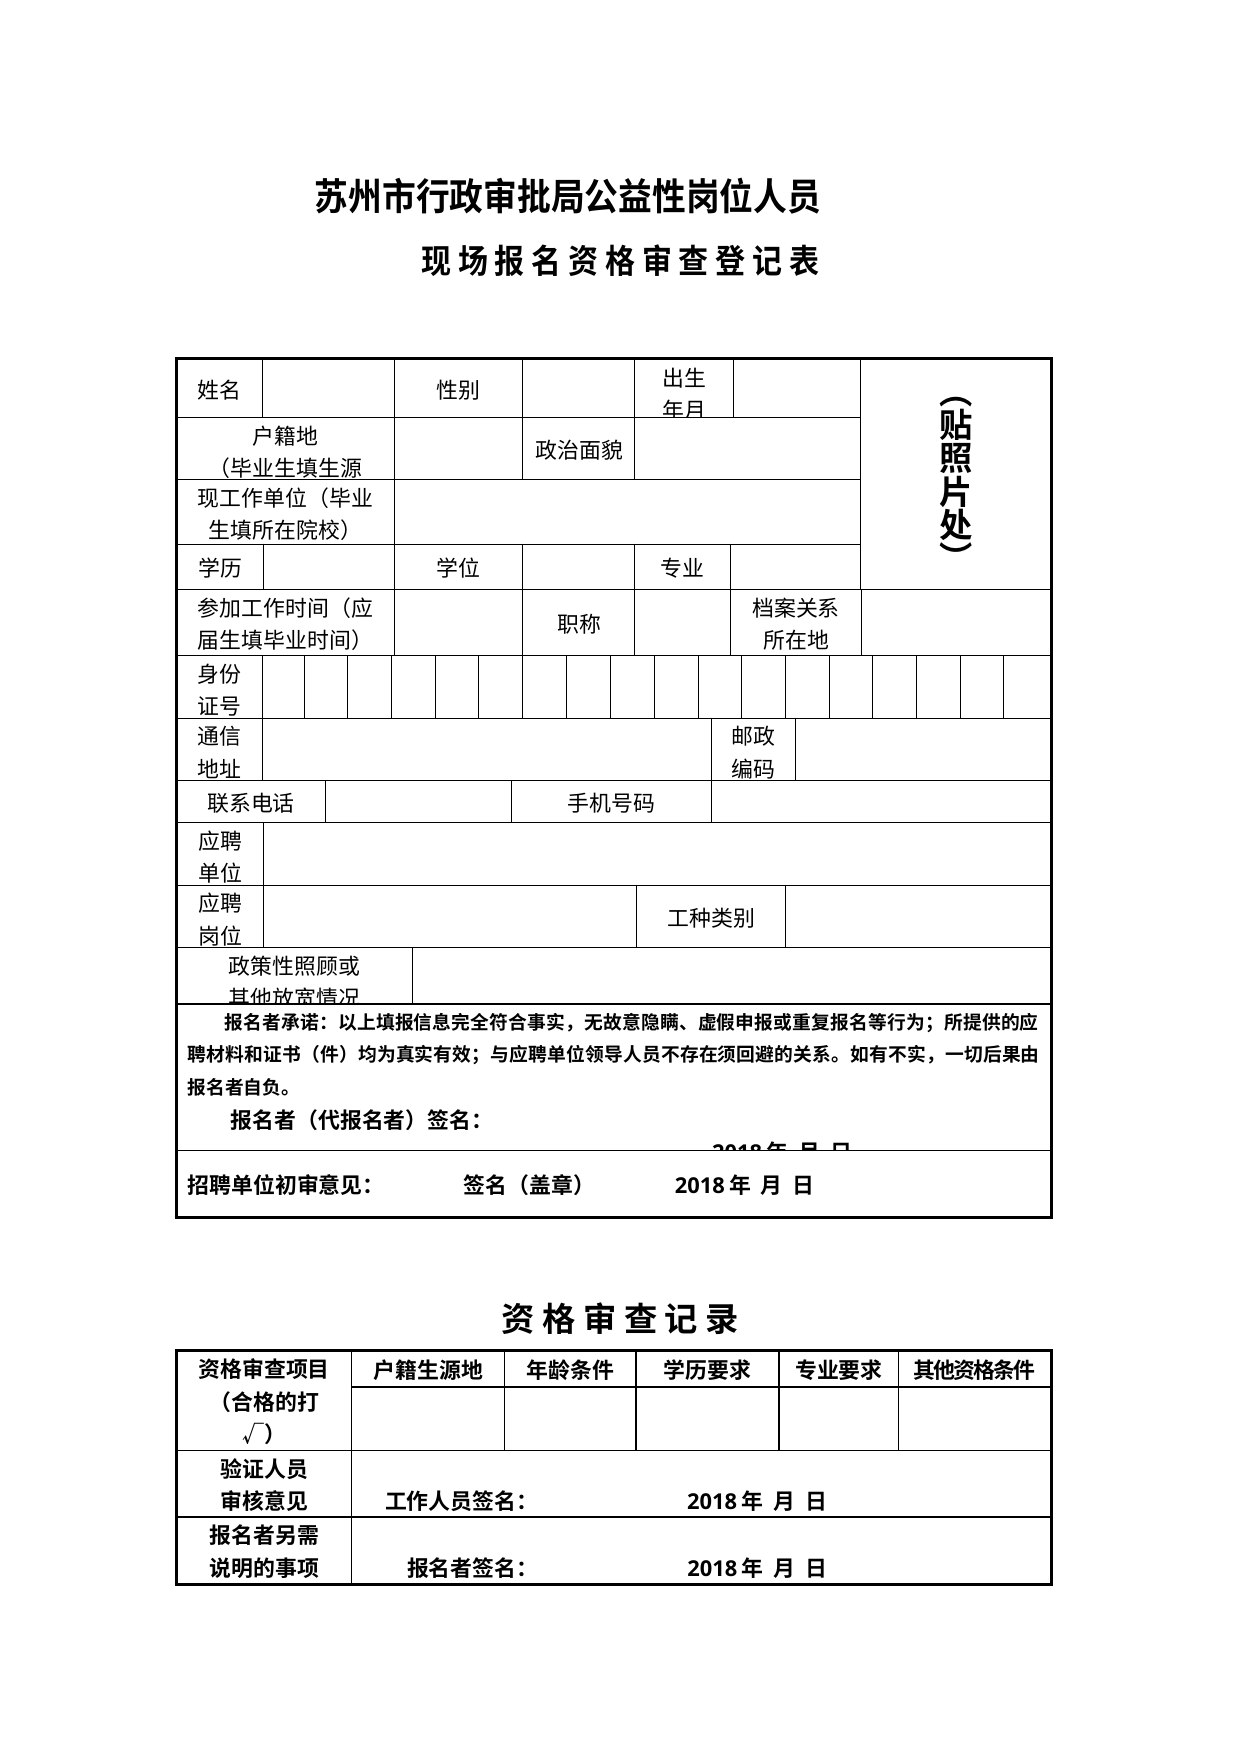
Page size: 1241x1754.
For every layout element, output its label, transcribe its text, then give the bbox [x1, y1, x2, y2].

table_cell 手机号码 [512, 781, 711, 822]
text 现 场 报 名 资 格 审 查 登 记 表 [187, 227, 1053, 292]
table_cell 报名者另需 说明的事项 [178, 1518, 351, 1583]
table_cell 身份 证号 [178, 656, 262, 718]
table_cell [786, 886, 1050, 947]
table_cell 政策性照顾或 其他放宽情况 [178, 948, 412, 1003]
table_cell [326, 781, 511, 822]
table_cell [796, 719, 1050, 780]
table_header 姓名 [178, 360, 262, 417]
table_cell [899, 1388, 1050, 1449]
table_cell 邮政 编码 [712, 719, 795, 780]
table_cell 报名者承诺：以上填报信息完全符合事实，无故意隐瞒、虚假申报或重复报名等行为；所提供的应聘材料和证书（件）均为真实有效；与应聘单位领导人员不存在须回避的关系。如有不实，一切后果由报名者自负。 报名者（代报名者）签名： 2018年 月 日 [178, 1005, 1050, 1150]
table_cell [436, 656, 478, 718]
table_cell [655, 656, 698, 718]
table_header 资格审查项目 （合格的打√） [178, 1352, 351, 1449]
table_cell 通信 地址 [178, 719, 262, 780]
table_cell [395, 590, 522, 655]
table_cell [413, 948, 1050, 1003]
text 苏州市行政审批局公益性岗位人员 [187, 162, 948, 227]
table_cell [830, 656, 872, 718]
table_header 户籍生源地 [352, 1352, 504, 1386]
table_header [523, 360, 634, 417]
table_cell [637, 1388, 778, 1449]
table_cell [392, 656, 435, 718]
table_cell [264, 886, 636, 947]
table_cell [264, 545, 394, 589]
table_cell [1004, 656, 1050, 718]
table_cell 联系电话 [178, 781, 325, 822]
table_cell [611, 656, 654, 718]
table_header 出生 年月 [635, 360, 733, 417]
table_cell 学历 [178, 545, 263, 589]
table_header 专业要求 [780, 1352, 898, 1386]
table_cell [263, 656, 304, 718]
table_cell [263, 719, 711, 780]
table_cell 专业 [635, 545, 730, 589]
table_cell [264, 823, 1050, 885]
table_cell [780, 1388, 898, 1449]
table_header 其他资格条件 [899, 1352, 1050, 1386]
table_header 年龄条件 [505, 1352, 635, 1386]
table_cell [567, 656, 610, 718]
table_cell 验证人员 审核意见 [178, 1451, 351, 1516]
table_cell 职称 [523, 590, 634, 655]
table_cell 档案关系所在地 [731, 590, 861, 655]
table_cell 学位 [395, 545, 522, 589]
table_cell 应聘岗位名称 [178, 886, 263, 947]
table_header [734, 360, 860, 417]
table_cell [305, 656, 347, 718]
table_cell 工种类别 [637, 886, 785, 947]
table_cell [348, 656, 391, 718]
table_cell [961, 656, 1003, 718]
table_header 性别 [395, 360, 522, 417]
table_cell [352, 1388, 504, 1449]
table_cell 应聘单位名称 [178, 823, 263, 885]
table_cell 招聘单位初审意见： 签名（盖章） 2018年 月 日 [178, 1151, 1050, 1216]
table_cell [479, 656, 522, 718]
table_cell [699, 656, 741, 718]
table_header 学历要求 [637, 1352, 778, 1386]
text 资 格 审 查 记 录 [187, 1284, 1053, 1349]
table_cell 参加工作时间（应届生填毕业时间） [178, 590, 394, 655]
table_cell [523, 545, 634, 589]
table_cell 户籍地 （毕业生填生源地） [178, 418, 394, 479]
table_cell [523, 656, 566, 718]
table_cell [873, 656, 916, 718]
table_cell 政治面貌 [523, 418, 634, 479]
table_cell [786, 656, 829, 718]
table_cell [395, 418, 522, 479]
table_cell [917, 656, 960, 718]
table_header [263, 360, 394, 417]
table_cell [742, 656, 785, 718]
table_cell 工作人员签名： 2018年 月 日 [352, 1451, 1050, 1516]
table_cell [731, 545, 860, 589]
table_cell [635, 418, 860, 479]
table_cell 现工作单位（毕业生填所在院校） [178, 480, 394, 543]
table_cell [862, 590, 1050, 655]
table_cell 报名者签名： 2018年 月 日 [352, 1518, 1050, 1583]
table_header （贴照片处） [861, 360, 1050, 589]
table_cell [395, 480, 860, 543]
table_cell [635, 590, 730, 655]
table_cell [505, 1388, 635, 1449]
table_cell [712, 781, 1050, 822]
